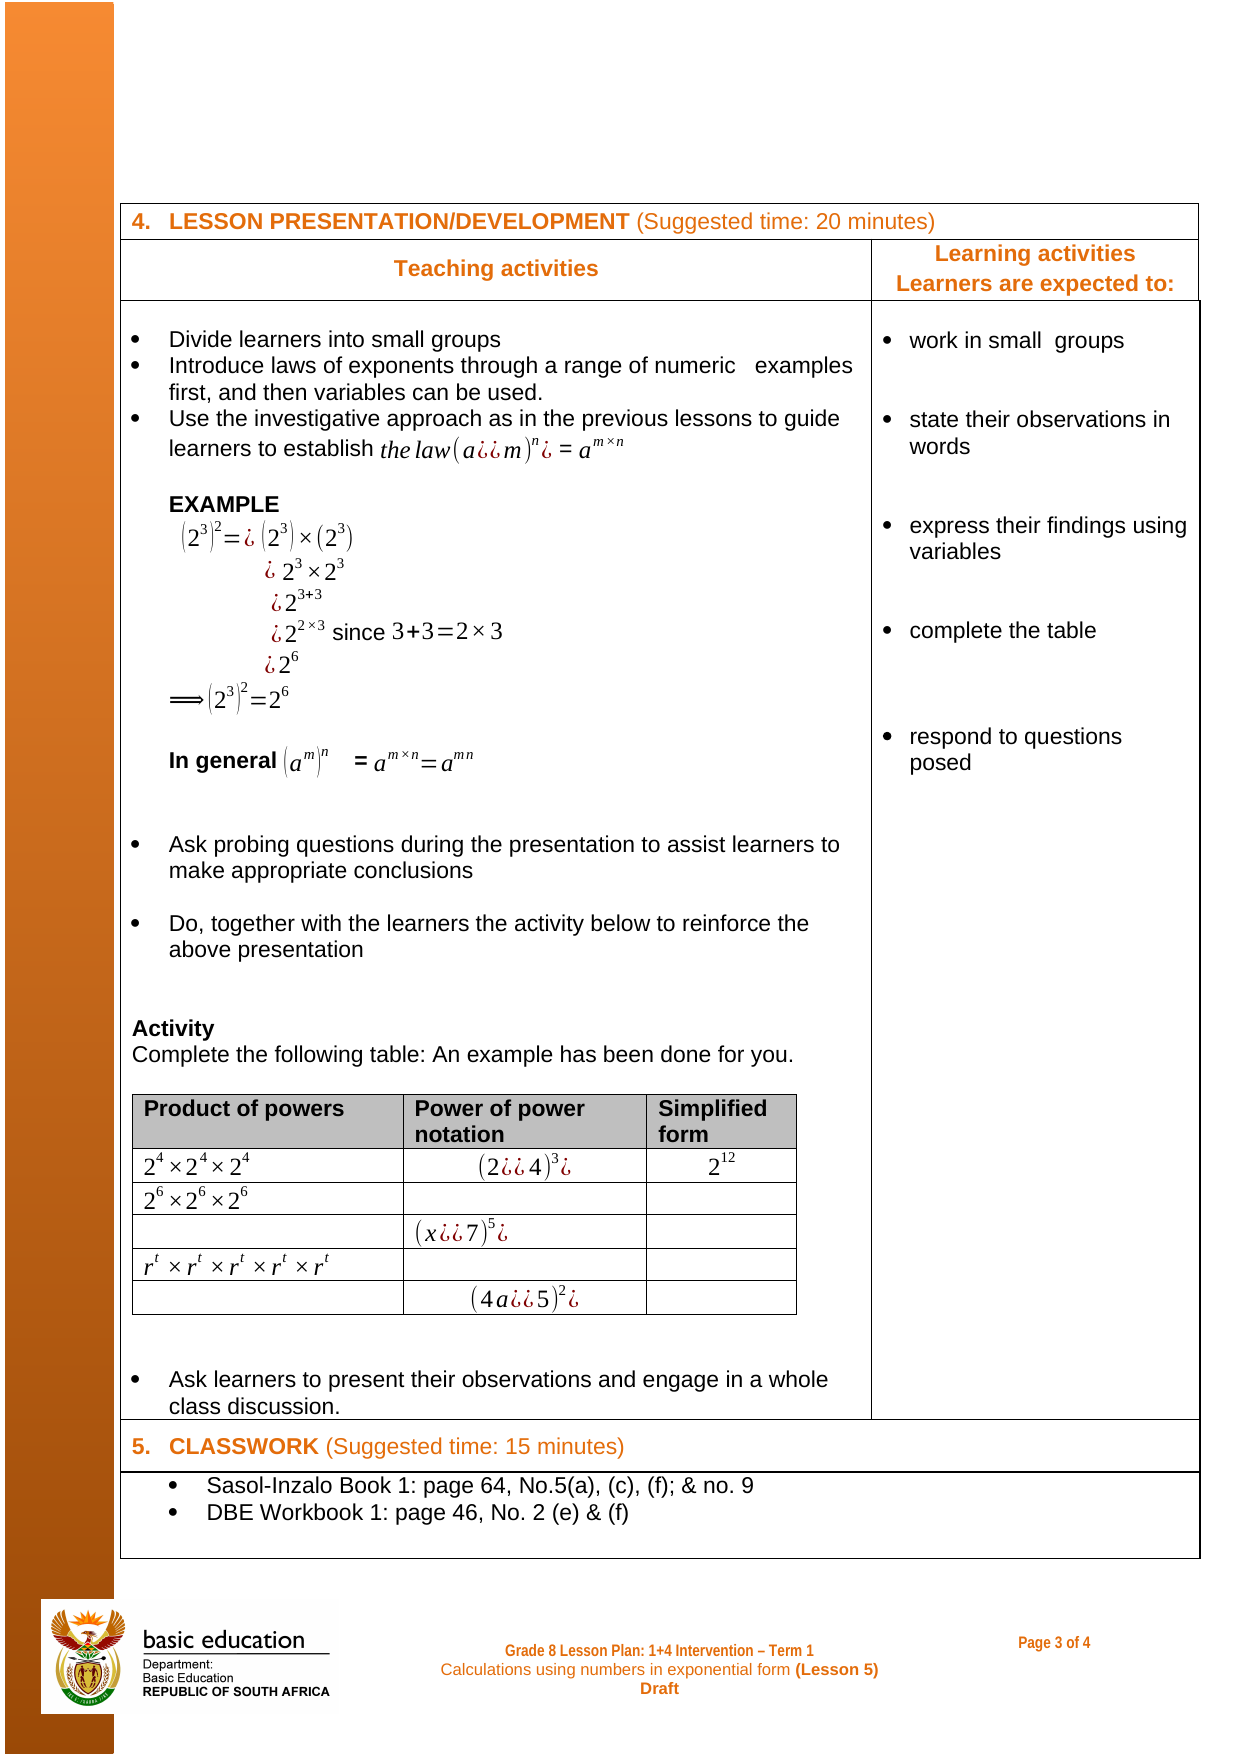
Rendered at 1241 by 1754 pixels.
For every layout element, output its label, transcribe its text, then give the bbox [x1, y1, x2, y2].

table_cell Sasol-Inzalo Book 1: page 64, No.5(a), (c), (f); & no. 9 DBE Workbook 1: page 46, No. 2 (e) & (f) [121, 1473, 1199, 1558]
table_cell CLASSWORK (Suggested time: 15 minutes) [121, 1420, 1199, 1471]
table_header LESSON PRESENTATION/DEVELOPMENT (Suggested time: 20 minutes) [121, 204, 1198, 238]
table_cell Divide learners into small groups Introduce laws of exponents through a range of numeric examples first, and then variables can be used. Use the investigative approach as in the previous lessons to guide learners to establish = EXAMPLE since In general = Ask probing questions during the presentation to assist learners to make appropriate conclusions Do, together with the learners the activity below to reinforce the above presentation Activity Complete the following table: An example has been done for you. Ask learners to present their observations and engage in a whole class discussion. [121, 301, 871, 1419]
table_cell Teaching activities [121, 240, 871, 300]
picture [41, 1599, 339, 1714]
table_cell Learning activities Learners are expected to: [872, 240, 1198, 300]
table_cell work in small groups state their observations in words express their findings using variables complete the table respond to questions posed [872, 301, 1199, 1419]
